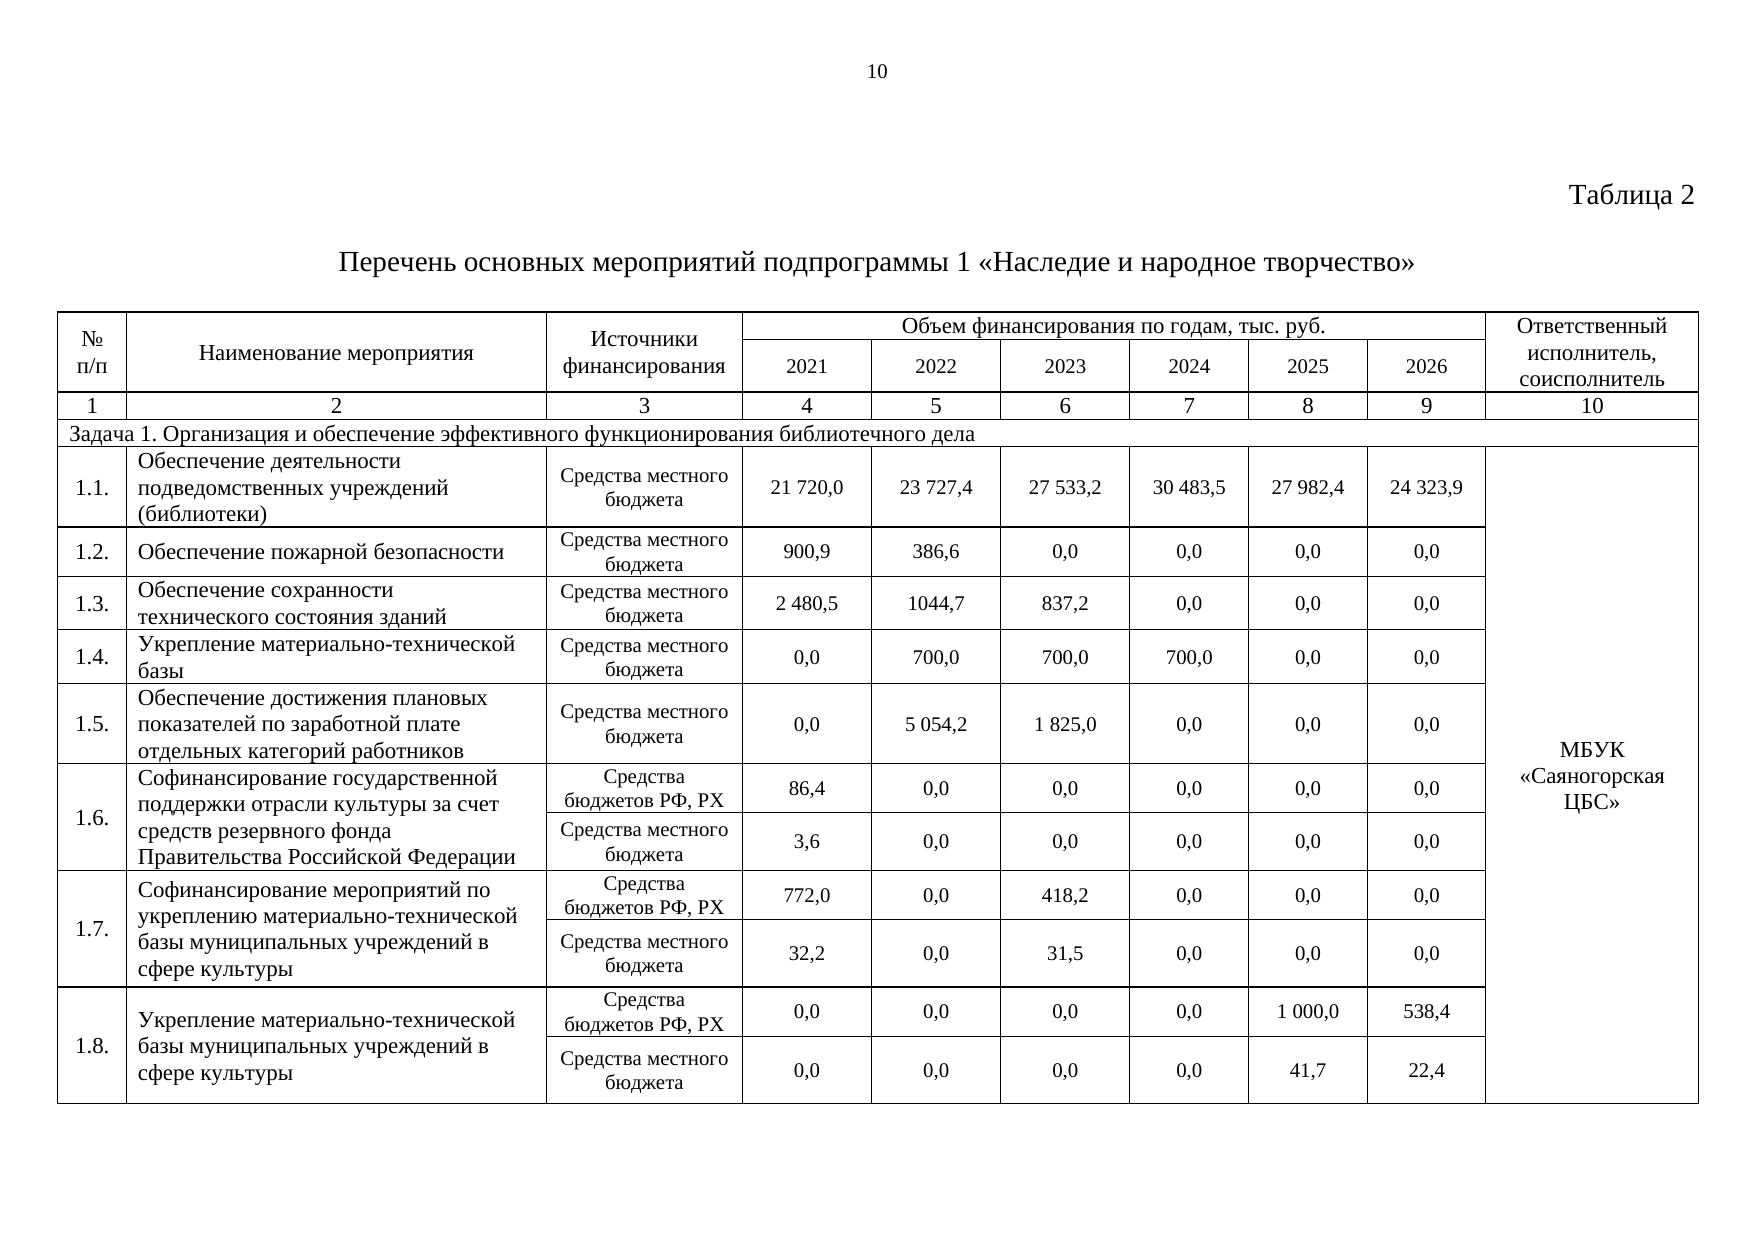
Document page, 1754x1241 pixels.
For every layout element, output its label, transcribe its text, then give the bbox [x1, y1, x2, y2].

table_cell 1.7. [58, 871, 126, 986]
table_cell 5 [872, 393, 1000, 419]
table_cell 2023 [1001, 340, 1129, 391]
table_cell 4 [743, 393, 871, 419]
table_cell 21 720,0 [743, 447, 871, 526]
table_header Объем финансирования по годам, тыс. руб. [743, 313, 1485, 339]
table_cell 0,0 [1249, 684, 1367, 763]
table_header № п/п [58, 313, 126, 391]
table_cell 1.2. [58, 528, 126, 576]
table_cell 0,0 [1130, 684, 1248, 763]
table_cell 30 483,5 [1130, 447, 1248, 526]
table_cell Укрепление материально-технической базы муниципальных учреждений в сфере культуры [127, 988, 546, 1103]
table_cell 0,0 [1368, 577, 1485, 629]
table_cell 0,0 [1130, 871, 1248, 919]
table_cell 386,6 [872, 528, 1000, 576]
table_cell МБУК «Саяногорская ЦБС» [1486, 447, 1698, 1103]
table_cell 0,0 [1368, 920, 1485, 986]
table_cell 0,0 [743, 1037, 871, 1103]
table_cell 1 825,0 [1001, 684, 1129, 763]
table_cell 1.4. [58, 630, 126, 683]
table_cell 1.6. [58, 764, 126, 869]
table_cell Средства бюджетов РФ, РХ [547, 988, 742, 1036]
table_cell Обеспечение сохранности технического состояния зданий [127, 577, 546, 629]
table_cell Средства местного бюджета [547, 813, 742, 869]
table_cell 0,0 [1249, 577, 1367, 629]
table_cell 0,0 [1001, 1037, 1129, 1103]
table_cell 700,0 [1001, 630, 1129, 683]
table_cell 2 [127, 393, 546, 419]
table_cell 2 480,5 [743, 577, 871, 629]
text Таблица 2 [59, 177, 1695, 211]
table_cell 0,0 [1001, 528, 1129, 576]
table_cell Средства местного бюджета [547, 577, 742, 629]
table_cell 700,0 [872, 630, 1000, 683]
table_cell 0,0 [1368, 813, 1485, 869]
table_cell 5 054,2 [872, 684, 1000, 763]
table_cell 0,0 [743, 988, 871, 1036]
table_cell 0,0 [1249, 630, 1367, 683]
table_cell 0,0 [1368, 630, 1485, 683]
table_cell 8 [1249, 393, 1367, 419]
table_cell 1.1. [58, 447, 126, 526]
table_cell 24 323,9 [1368, 447, 1485, 526]
table_header Источники финансирования [547, 313, 742, 391]
table_cell 0,0 [872, 920, 1000, 986]
table_cell 0,0 [1249, 528, 1367, 576]
table_cell 3,6 [743, 813, 871, 869]
text Перечень основных мероприятий подпрограммы 1 «Наследие и народное творчество» [59, 244, 1695, 278]
table_header Наименование мероприятия [127, 313, 546, 391]
table_cell 0,0 [1249, 920, 1367, 986]
table_cell 0,0 [1249, 813, 1367, 869]
table_cell 2026 [1368, 340, 1485, 391]
table_cell 0,0 [872, 1037, 1000, 1103]
table_cell 0,0 [1249, 764, 1367, 812]
table_cell 2022 [872, 340, 1000, 391]
table_cell 2021 [743, 340, 871, 391]
table_cell 9 [1368, 393, 1485, 419]
table_cell Средства местного бюджета [547, 630, 742, 683]
table_cell 2024 [1130, 340, 1248, 391]
table_cell 0,0 [1130, 988, 1248, 1036]
table_cell 418,2 [1001, 871, 1129, 919]
table_cell 27 982,4 [1249, 447, 1367, 526]
table_cell 10 [1486, 393, 1698, 419]
table_cell Средства местного бюджета [547, 1037, 742, 1103]
table_cell Обеспечение пожарной безопасности [127, 528, 546, 576]
table_cell 900,9 [743, 528, 871, 576]
table_cell 27 533,2 [1001, 447, 1129, 526]
table_cell 837,2 [1001, 577, 1129, 629]
table_cell 3 [547, 393, 742, 419]
table_cell 22,4 [1368, 1037, 1485, 1103]
table_cell 1 [58, 393, 126, 419]
table_cell Софинансирование государственной поддержки отрасли культуры за счет средств резервного фонда Правительства Российской Федерации [127, 764, 546, 869]
table_cell Обеспечение деятельности подведомственных учреждений (библиотеки) [127, 447, 546, 526]
table_cell 1.5. [58, 684, 126, 763]
table_cell 0,0 [1249, 871, 1367, 919]
table_cell 32,2 [743, 920, 871, 986]
table_cell Укрепление материально-технической базы [127, 630, 546, 683]
table_cell 700,0 [1130, 630, 1248, 683]
table_cell Задача 1. Организация и обеспечение эффективного функционирования библиотечного дела [58, 420, 1698, 446]
table_cell 0,0 [743, 630, 871, 683]
table_cell 0,0 [1130, 764, 1248, 812]
table_cell 23 727,4 [872, 447, 1000, 526]
table_cell 0,0 [1368, 684, 1485, 763]
table_cell Средства местного бюджета [547, 920, 742, 986]
table_cell 0,0 [872, 764, 1000, 812]
table_cell 0,0 [1001, 764, 1129, 812]
table_cell 538,4 [1368, 988, 1485, 1036]
table_cell 0,0 [872, 871, 1000, 919]
table_cell 86,4 [743, 764, 871, 812]
table_cell 1.3. [58, 577, 126, 629]
table_cell 0,0 [1130, 1037, 1248, 1103]
table_cell 0,0 [743, 684, 871, 763]
table_cell Средства местного бюджета [547, 447, 742, 526]
table_cell 6 [1001, 393, 1129, 419]
table_cell 0,0 [1368, 764, 1485, 812]
table_cell Средства бюджетов РФ, РХ [547, 764, 742, 812]
table_cell 0,0 [1130, 528, 1248, 576]
table_cell 0,0 [1130, 577, 1248, 629]
table_cell 31,5 [1001, 920, 1129, 986]
table_cell 0,0 [1130, 920, 1248, 986]
table_cell 41,7 [1249, 1037, 1367, 1103]
table_cell Средства бюджетов РФ, РХ [547, 871, 742, 919]
table_cell 0,0 [1001, 988, 1129, 1036]
table_cell Средства местного бюджета [547, 528, 742, 576]
table_cell 0,0 [1130, 813, 1248, 869]
table_cell 1 000,0 [1249, 988, 1367, 1036]
table_cell 772,0 [743, 871, 871, 919]
table_cell Средства местного бюджета [547, 684, 742, 763]
table_cell Софинансирование мероприятий по укреплению материально-технической базы муниципальных учреждений в сфере культуры [127, 871, 546, 986]
table_cell 7 [1130, 393, 1248, 419]
table_header Ответственный исполнитель, соисполнитель [1486, 313, 1698, 391]
table_cell 1.8. [58, 988, 126, 1103]
table_cell 1044,7 [872, 577, 1000, 629]
table_cell 0,0 [1001, 813, 1129, 869]
table_cell 0,0 [872, 988, 1000, 1036]
table_cell 2025 [1249, 340, 1367, 391]
table_cell 0,0 [1368, 871, 1485, 919]
table_cell 0,0 [1368, 528, 1485, 576]
table_cell Обеспечение достижения плановых показателей по заработной плате отдельных категорий работников [127, 684, 546, 763]
table_cell 0,0 [872, 813, 1000, 869]
